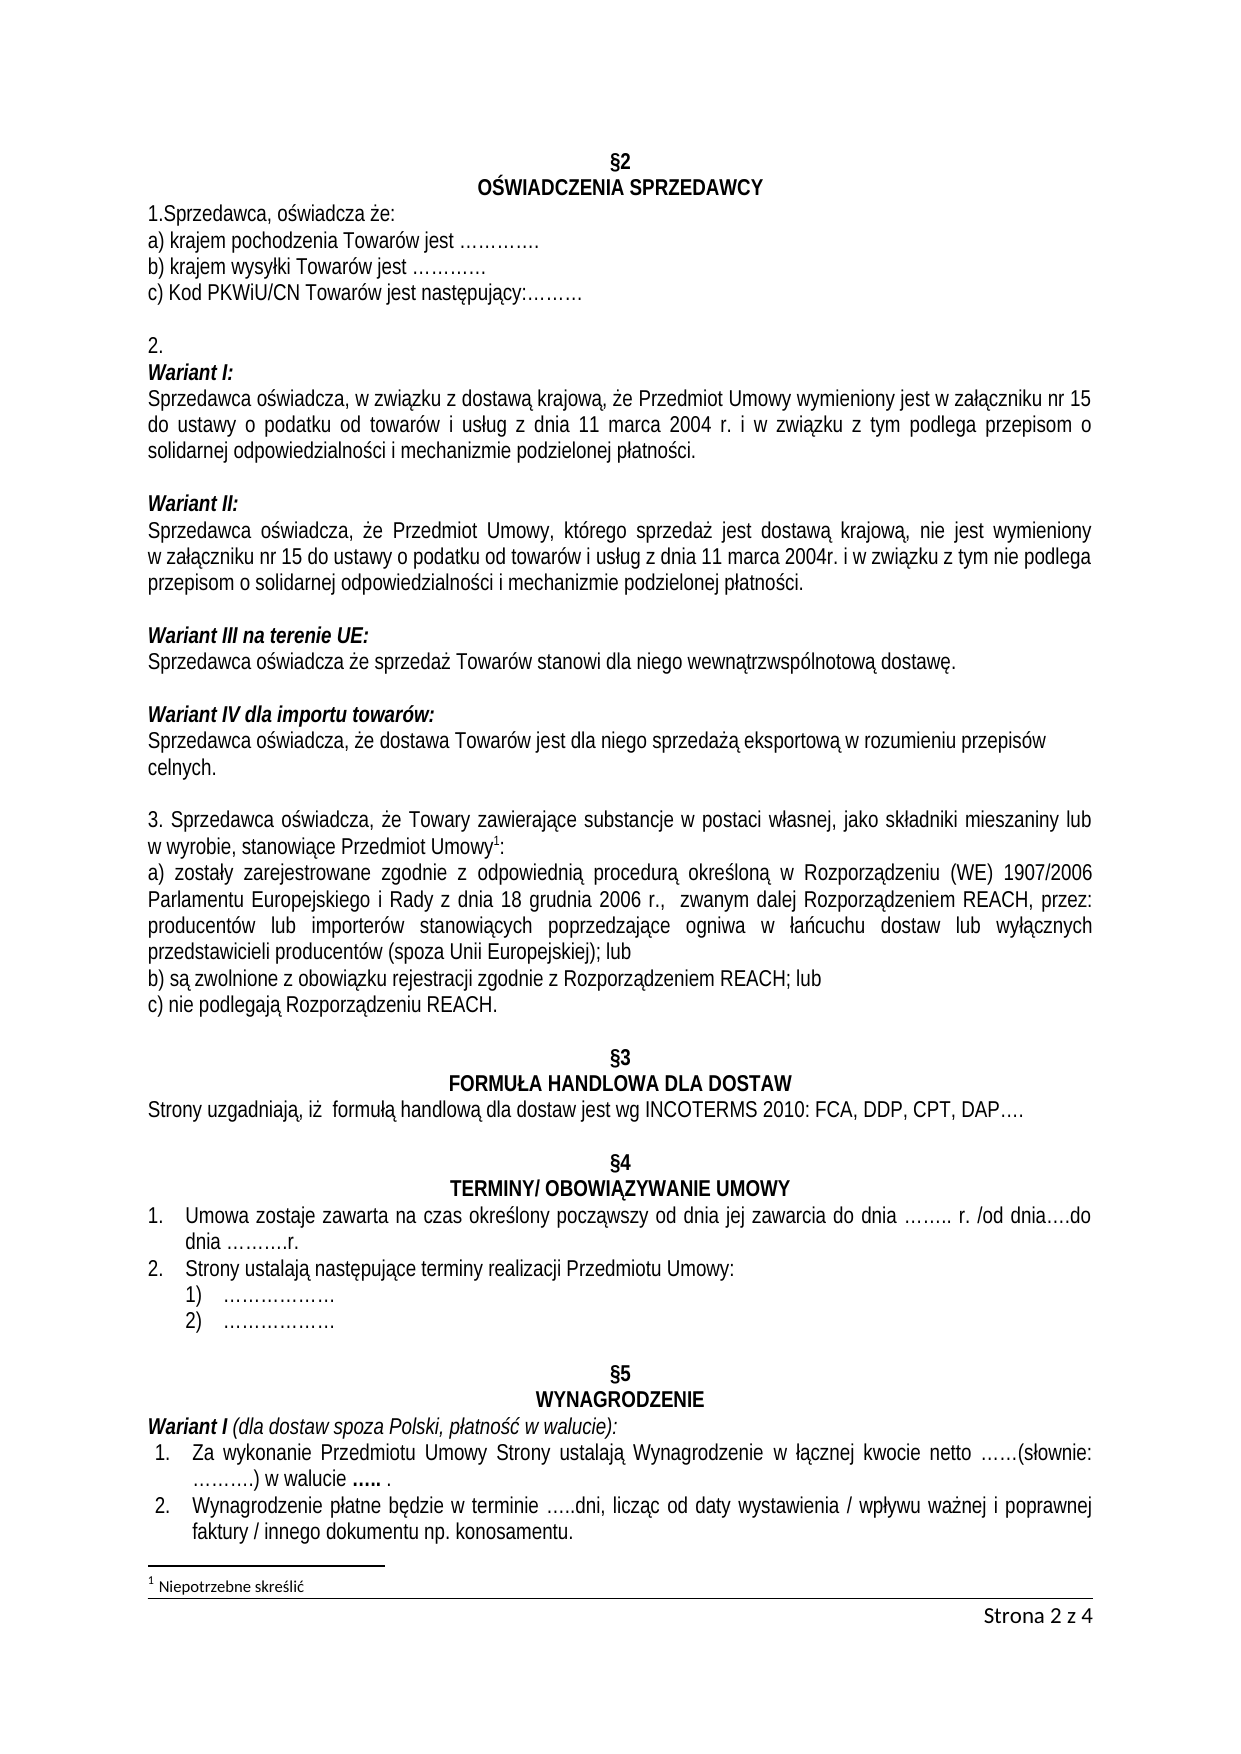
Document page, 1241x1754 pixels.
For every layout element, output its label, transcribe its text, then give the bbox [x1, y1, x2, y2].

text b) krajem wysyłki Towarów jest ………… [148, 253, 1093, 279]
text a) zostały zarejestrowane zgodnie z odpowiednią procedurą określoną w Rozporządzeniu (WE) 1907/2006 Parlamentu Europejskiego i Rady z dnia 18 grudnia 2006 r., zwanym dalej Rozporządzeniem REACH, przez: producentów lub importerów stanowiących poprzedzające ogniwa w łańcuchu dostaw lub wyłącznych przedstawicieli producentów (spoza Unii Europejskiej); lub [148, 859, 1093, 964]
text §5 [148, 1360, 1093, 1386]
list Umowa zostaje zawarta na czas określony począwszy od dnia jej zawarcia do dnia …….. r. /od dnia….do dnia ……….r. [148, 1202, 1093, 1254]
text b) są zwolnione z obowiązku rejestracji zgodnie z Rozporządzeniem REACH; lub [148, 964, 1093, 991]
list Wynagrodzenie płatne będzie w terminie …..dni, licząc od daty wystawienia / wpływu ważnej i poprawnej faktury / innego dokumentu np. konosamentu. [154, 1492, 1093, 1544]
text TERMINY/ OBOWIĄZYWANIE UMOWY [148, 1175, 1093, 1202]
text Sprzedawca oświadcza, że Przedmiot Umowy, którego sprzedaż jest dostawą krajową, nie jest wymieniony w załączniku nr 15 do ustawy o podatku od towarów i usług z dnia 11 marca 2004r. i w związku z tym nie podlega przepisom o solidarnej odpowiedzialności i mechanizmie podzielonej płatności. [148, 517, 1093, 596]
text Wariant II: [148, 490, 1093, 517]
list ……………… [185, 1307, 1093, 1333]
text Wariant III na terenie UE: [148, 622, 1093, 648]
text §4 [148, 1149, 1093, 1175]
text Sprzedawca oświadcza że sprzedaż Towarów stanowi dla niego wewnątrzwspólnotową dostawę. [148, 648, 1093, 675]
text Strony uzgadniają, iż formułą handlową dla dostaw jest wg INCOTERMS 2010: FCA, DDP, CPT, DAP…. [148, 1096, 1093, 1123]
text Sprzedawca oświadcza, w związku z dostawą krajową, że Przedmiot Umowy wymieniony jest w załączniku nr 15 do ustawy o podatku od towarów i usług z dnia 11 marca 2004 r. i w związku z tym podlega przepisom o solidarnej odpowiedzialności i mechanizmie podzielonej płatności. [148, 385, 1093, 464]
text Wariant I: [148, 358, 1093, 385]
text c) Kod PKWiU/CN Towarów jest następujący:……… [148, 279, 1093, 306]
text Sprzedawca oświadcza, że dostawa Towarów jest dla niego sprzedażą eksportową w rozumieniu przepisów celnych. [148, 727, 1093, 780]
text Wariant IV dla importu towarów: [148, 701, 1093, 727]
text 3. Sprzedawca oświadcza, że Towary zawierające substancje w postaci własnej, jako składniki mieszaniny lub w wyrobie, stanowiące Przedmiot Umowy: [148, 806, 1093, 859]
text 2. [148, 332, 1093, 358]
list Za wykonanie Przedmiotu Umowy Strony ustalają Wynagrodzenie w łącznej kwocie netto ……(słownie:……….) w walucie ….. . [154, 1439, 1093, 1492]
text WYNAGRODZENIE [148, 1386, 1093, 1413]
list ……………… [185, 1281, 1093, 1307]
text FORMUŁA HANDLOWA DLA DOSTAW [148, 1070, 1093, 1096]
text c) nie podlegają Rozporządzeniu REACH. [148, 991, 1093, 1017]
text OŚWIADCZENIA SPRZEDAWCY [148, 174, 1093, 200]
text Wariant I (dla dostaw spoza Polski, płatność w walucie): [148, 1413, 1093, 1439]
list Strony ustalają następujące terminy realizacji Przedmiotu Umowy: [148, 1254, 1093, 1281]
text a) krajem pochodzenia Towarów jest …………. [148, 227, 1093, 253]
text §2 [148, 148, 1093, 174]
text 1.Sprzedawca, oświadcza że: [148, 200, 1093, 227]
text §3 [148, 1044, 1093, 1070]
